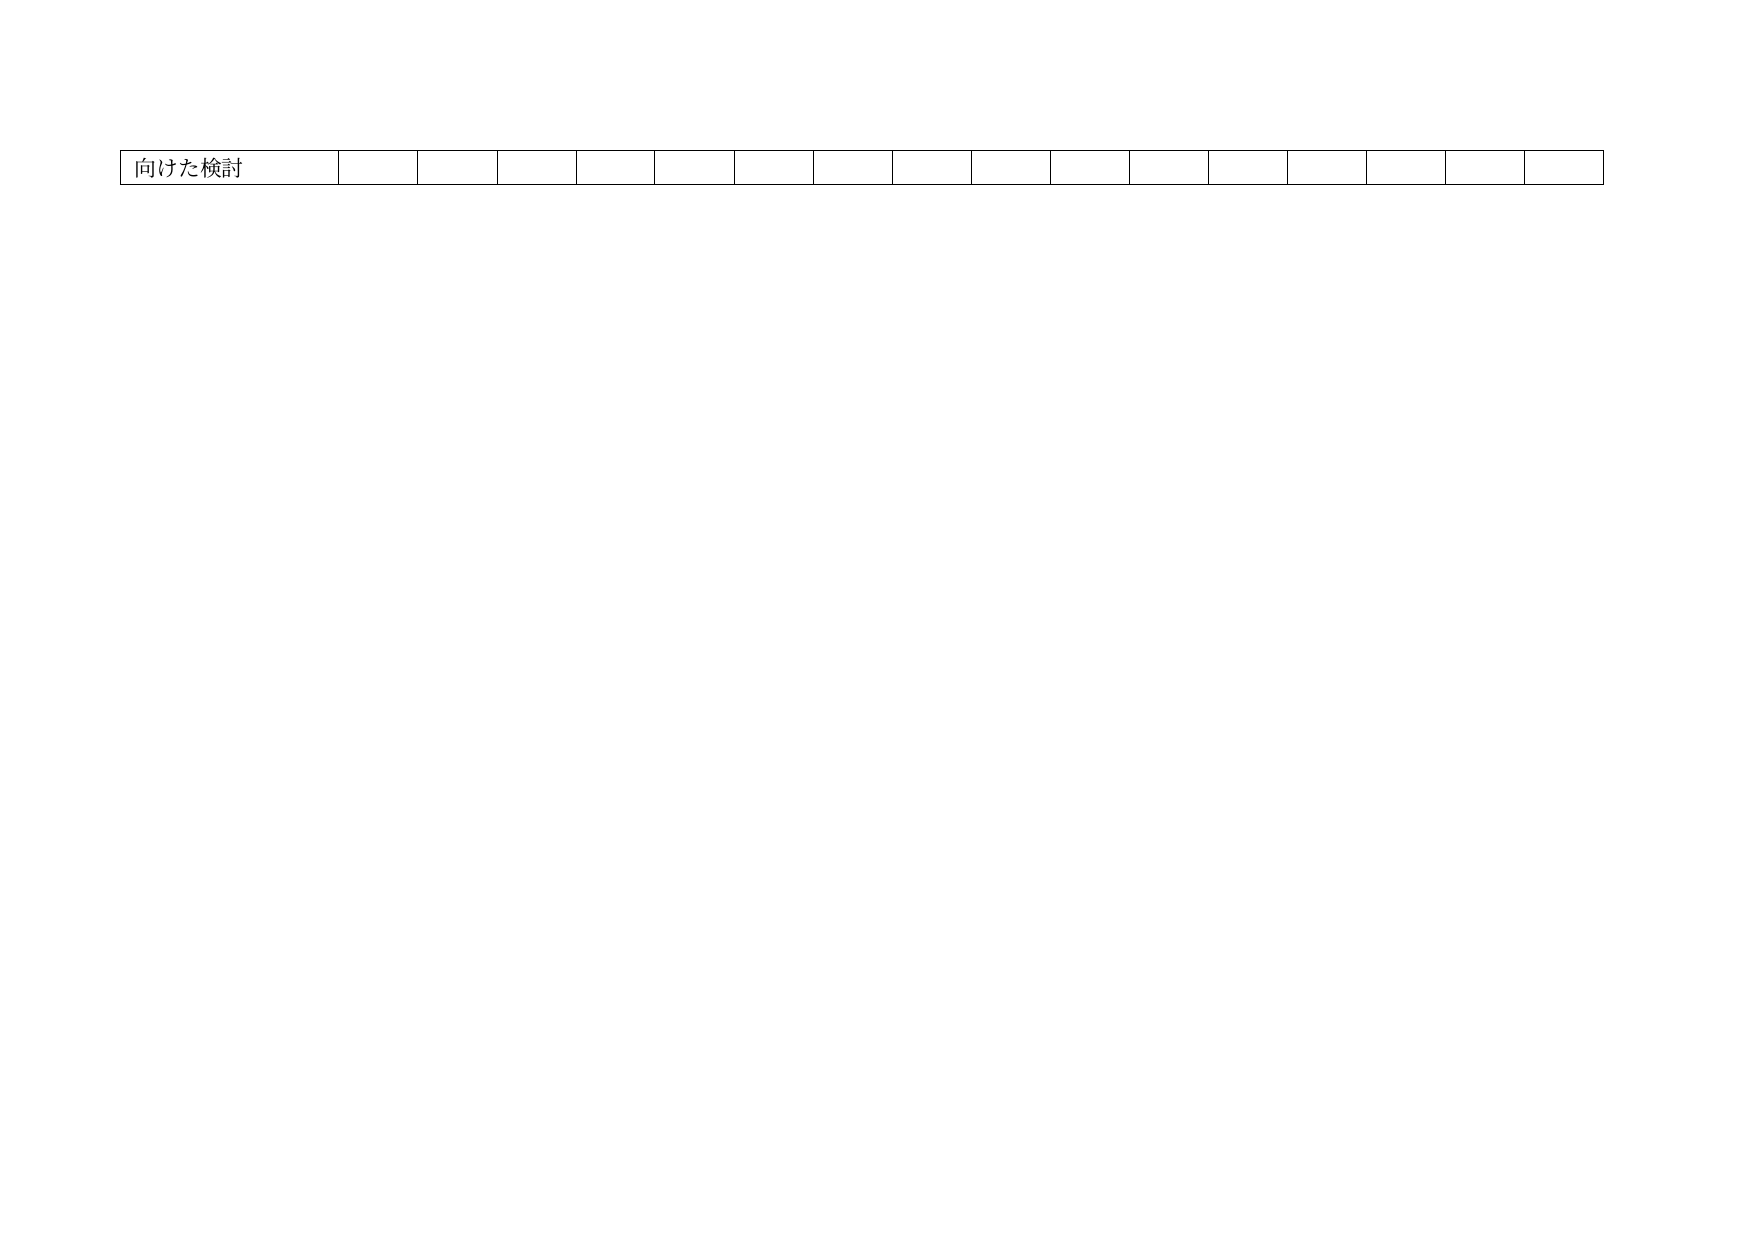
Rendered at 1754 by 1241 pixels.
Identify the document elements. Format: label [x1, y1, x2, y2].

table_cell [735, 151, 813, 184]
table_cell [1446, 151, 1524, 184]
table_cell [814, 151, 892, 184]
table_cell [339, 151, 417, 184]
table_cell [893, 151, 971, 184]
table_cell [418, 151, 497, 184]
table_cell [577, 151, 654, 184]
table_cell [655, 151, 734, 184]
table_cell [972, 151, 1050, 184]
table_cell [498, 151, 576, 184]
table_cell [121, 151, 338, 184]
table_cell [1367, 151, 1445, 184]
table_cell [1130, 151, 1208, 184]
table_cell [1051, 151, 1129, 184]
table_cell [1209, 151, 1287, 184]
table_cell [1525, 151, 1603, 184]
table_cell [1288, 151, 1366, 184]
